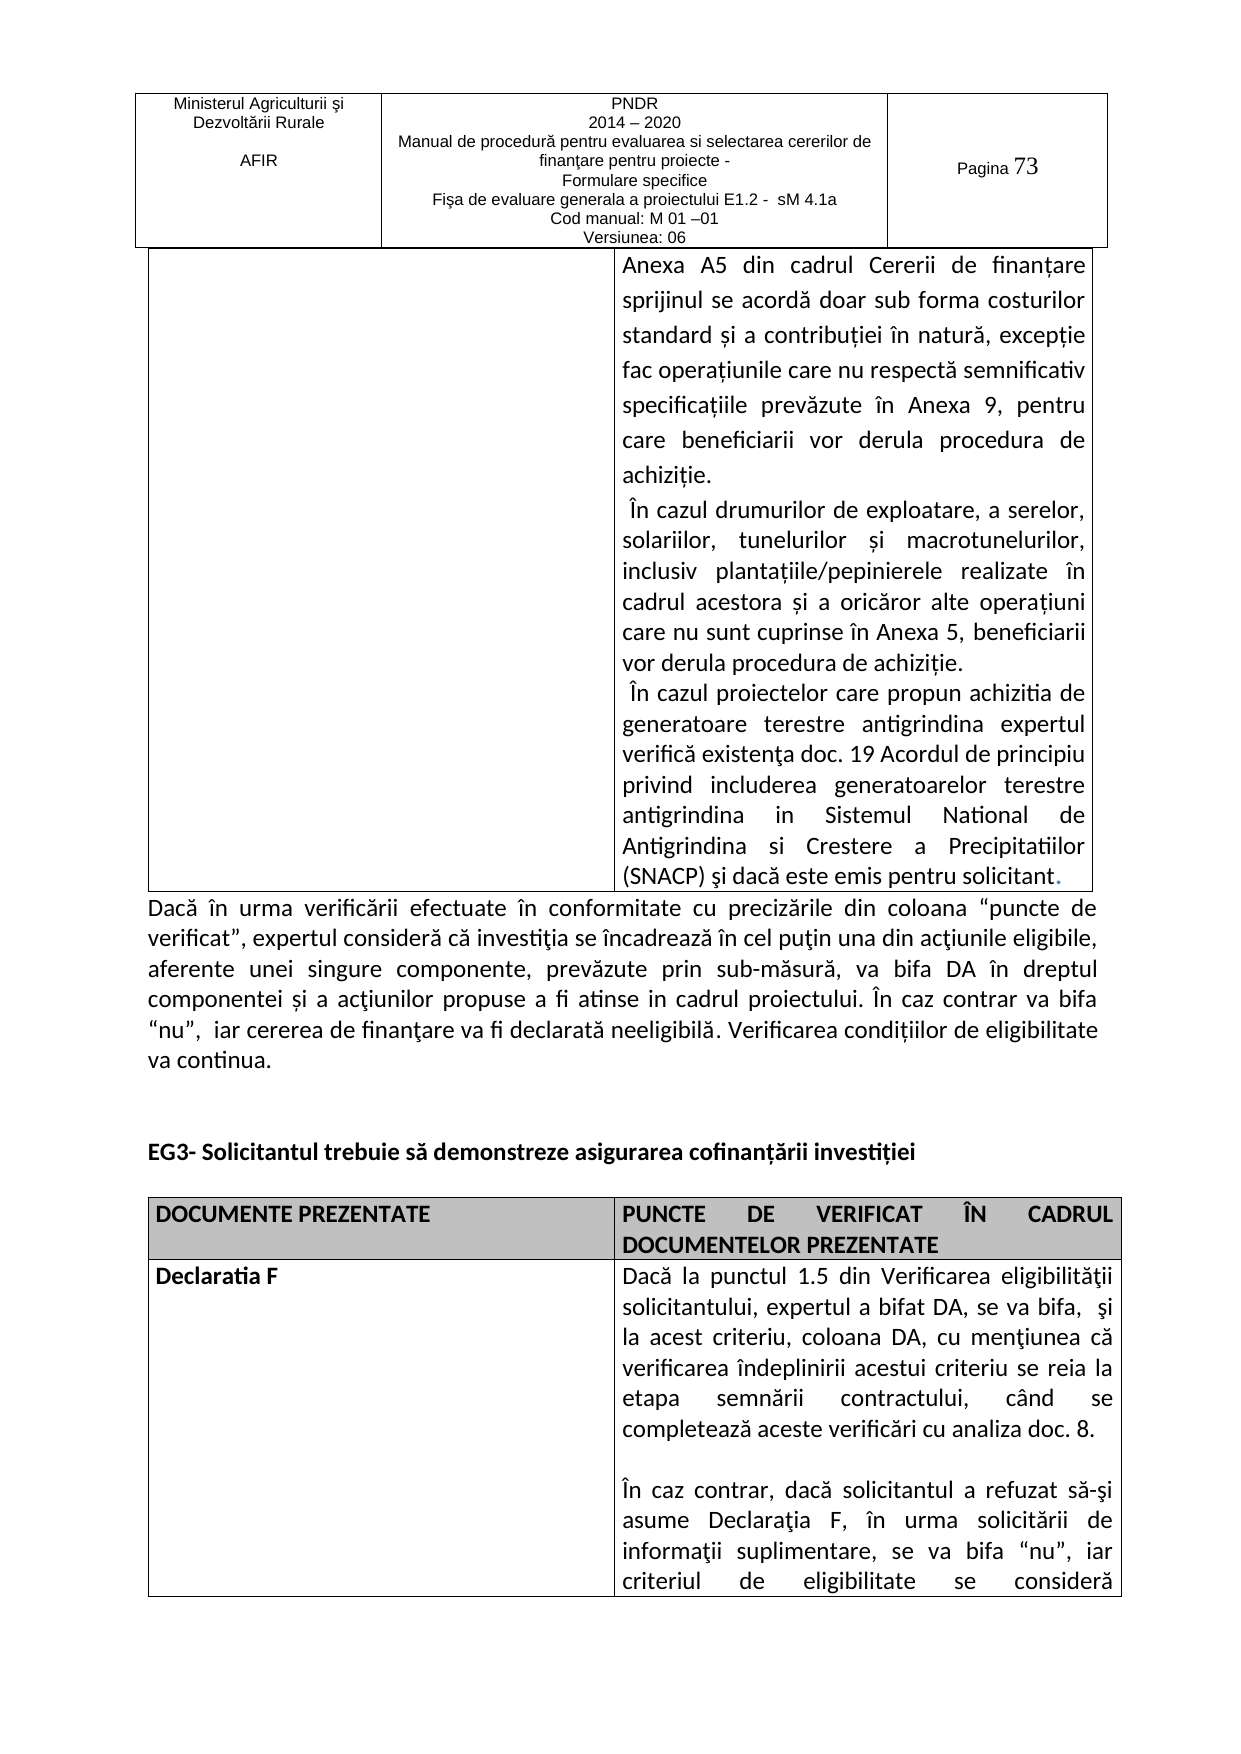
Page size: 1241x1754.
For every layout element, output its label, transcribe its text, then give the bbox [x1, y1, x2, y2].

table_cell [615, 1260, 1121, 1596]
table_cell Declaratia F [149, 1260, 614, 1596]
table_header DOCUMENTE PREZENTATE [149, 1198, 614, 1259]
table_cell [615, 249, 1092, 891]
table_header PUNCTE DE VERIFICAT ÎN CADRUL DOCUMENTELOR PREZENTATE [615, 1198, 1121, 1259]
text Dacă în urma verificării efectuate în conformitate cu precizările din coloana “puncte de verificat”, expertul consideră că investiţia se încadrează în cel puţin una din acţiunile eligibile, aferente unei singure componente, prevăzute prin sub-măsură, va bifa DA în dreptul componentei și a acţiunilor propuse a fi atinse in cadrul proiectului. În caz contrar va bifa “nu”, iar cererea de finanţare va fi declarată neeligibilă. Verificarea condițiilor de eligibilitate va continua. [148, 892, 1099, 1075]
text EG3- Solicitantul trebuie să demonstreze asigurarea cofinanțării investiției [148, 1136, 1106, 1167]
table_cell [149, 249, 614, 891]
